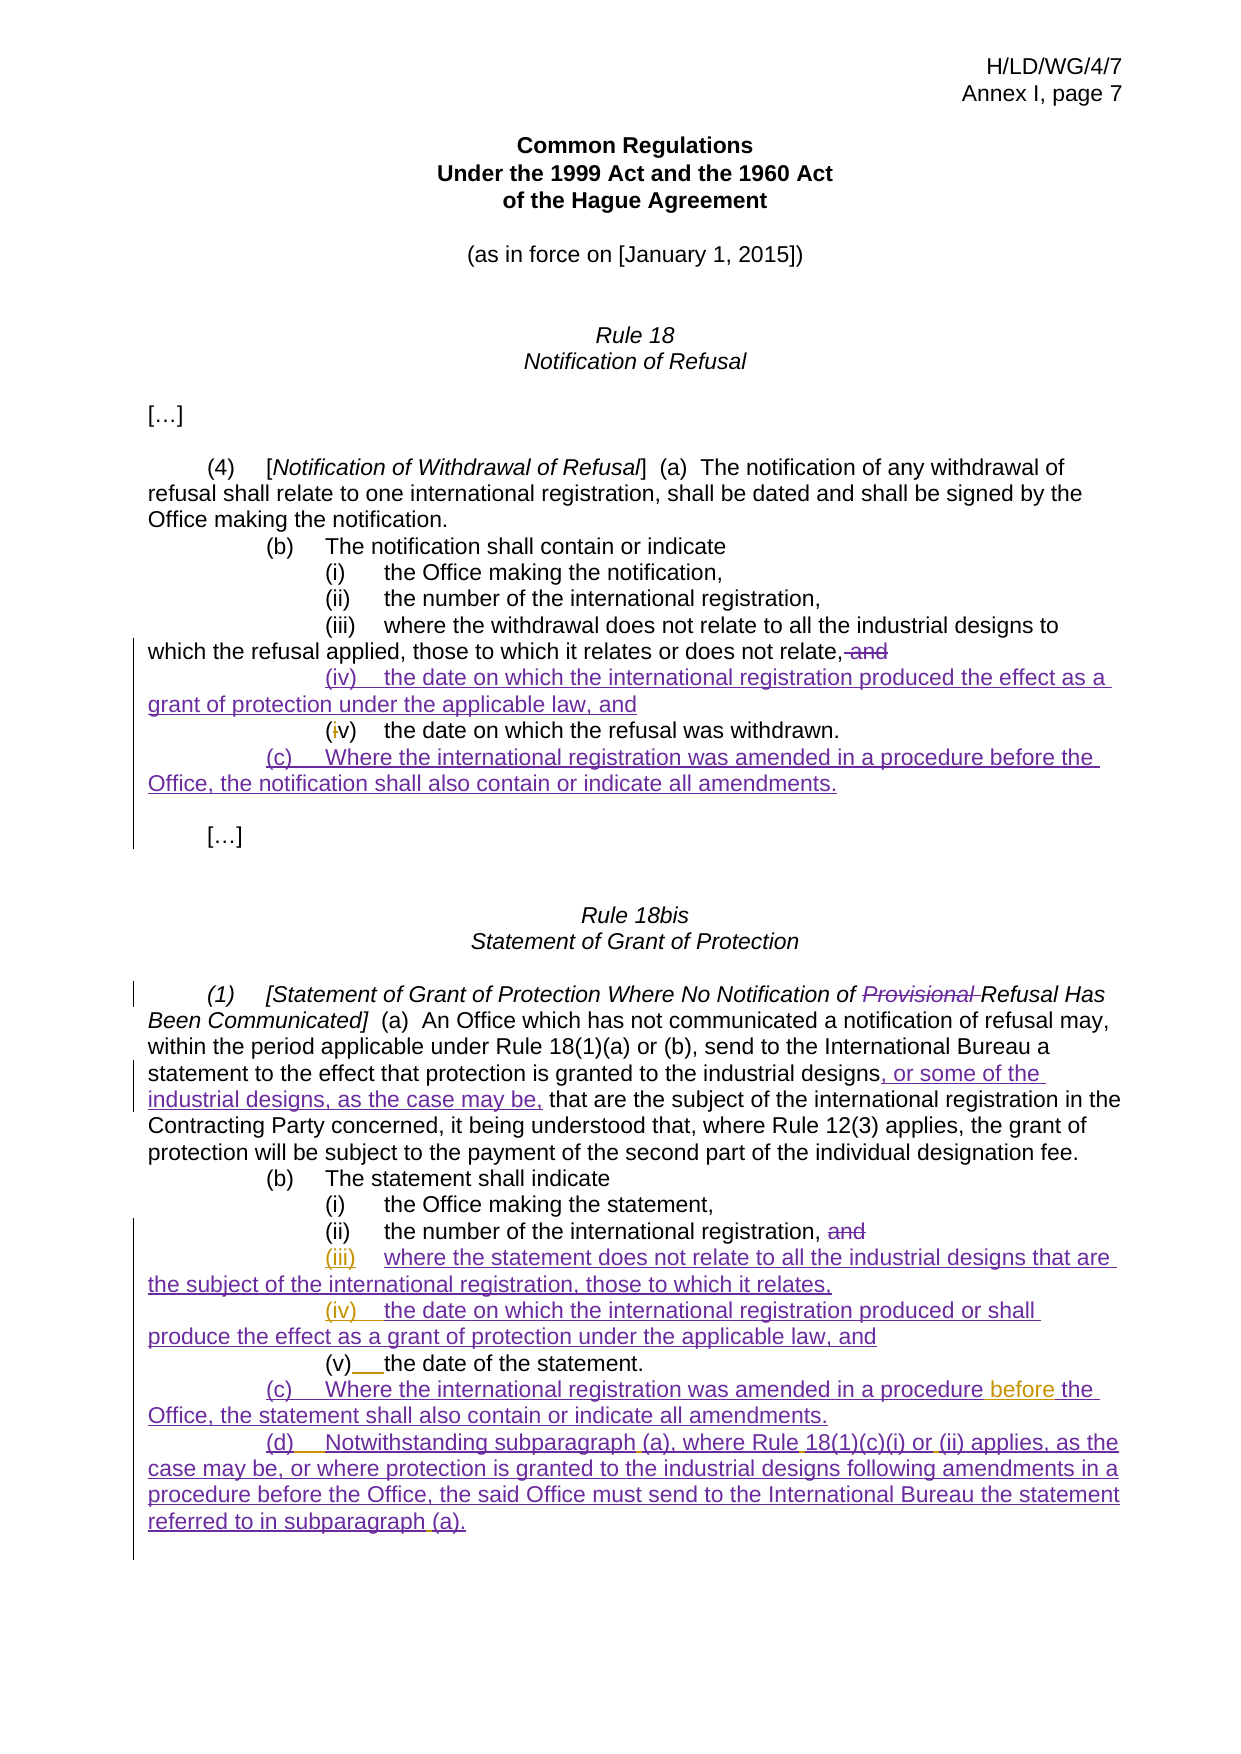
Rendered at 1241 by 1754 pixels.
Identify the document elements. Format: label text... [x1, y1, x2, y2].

text Common Regulations [148, 132, 1122, 159]
text Under the 1999 Act and the 1960 Act [148, 159, 1122, 186]
text (4) [Notification of Withdrawal of Refusal] (a) The notification of any withdrawal of refusal shall relate to one international registration, shall be dated and shall be signed by the Office making the notification. [148, 453, 1122, 533]
text Notification of Refusal [148, 348, 1122, 374]
text (as in force on [January 1, 2015]) [148, 241, 1122, 268]
text […] [148, 401, 1122, 427]
text (b) The notification shall contain or indicate [148, 533, 1122, 559]
text (i) the Office making the statement, [148, 1191, 1122, 1218]
text […] [148, 822, 1122, 849]
text (ii) the number of the international registration, [148, 1218, 1122, 1244]
text of the Hague Agreement [148, 186, 1122, 213]
text (1) [Statement of Grant of Protection Where No Notification of Refusal Has Been Communicated] (a) An Office which has not communicated a notification of refusal may, within the period applicable under Rule 18(1)(a) or (b), send to the International Bureau a statement to the effect that protection is granted to the industrial designs that are the subject of the international registration in the Contracting Party concerned, it being understood that, where Rule 12(3) applies, the grant of protection will be subject to the payment of the second part of the individual designation fee. [148, 981, 1122, 1165]
text (v)the date of the statement. [148, 1349, 1122, 1376]
text (i) the Office making the notification, [148, 559, 1122, 585]
text Statement of Grant of Protection [148, 928, 1122, 954]
text (b) The statement shall indicate [148, 1165, 1122, 1191]
text Rule 18 [148, 322, 1122, 348]
text (ii) the number of the international registration, [148, 585, 1122, 612]
text (v) the date on which the refusal was withdrawn. [148, 717, 1122, 743]
text Rule 18bis [148, 902, 1122, 928]
text (iii) where the withdrawal does not relate to all the industrial designs to which the refusal applied, those to which it relates or does not relate, [148, 612, 1122, 664]
